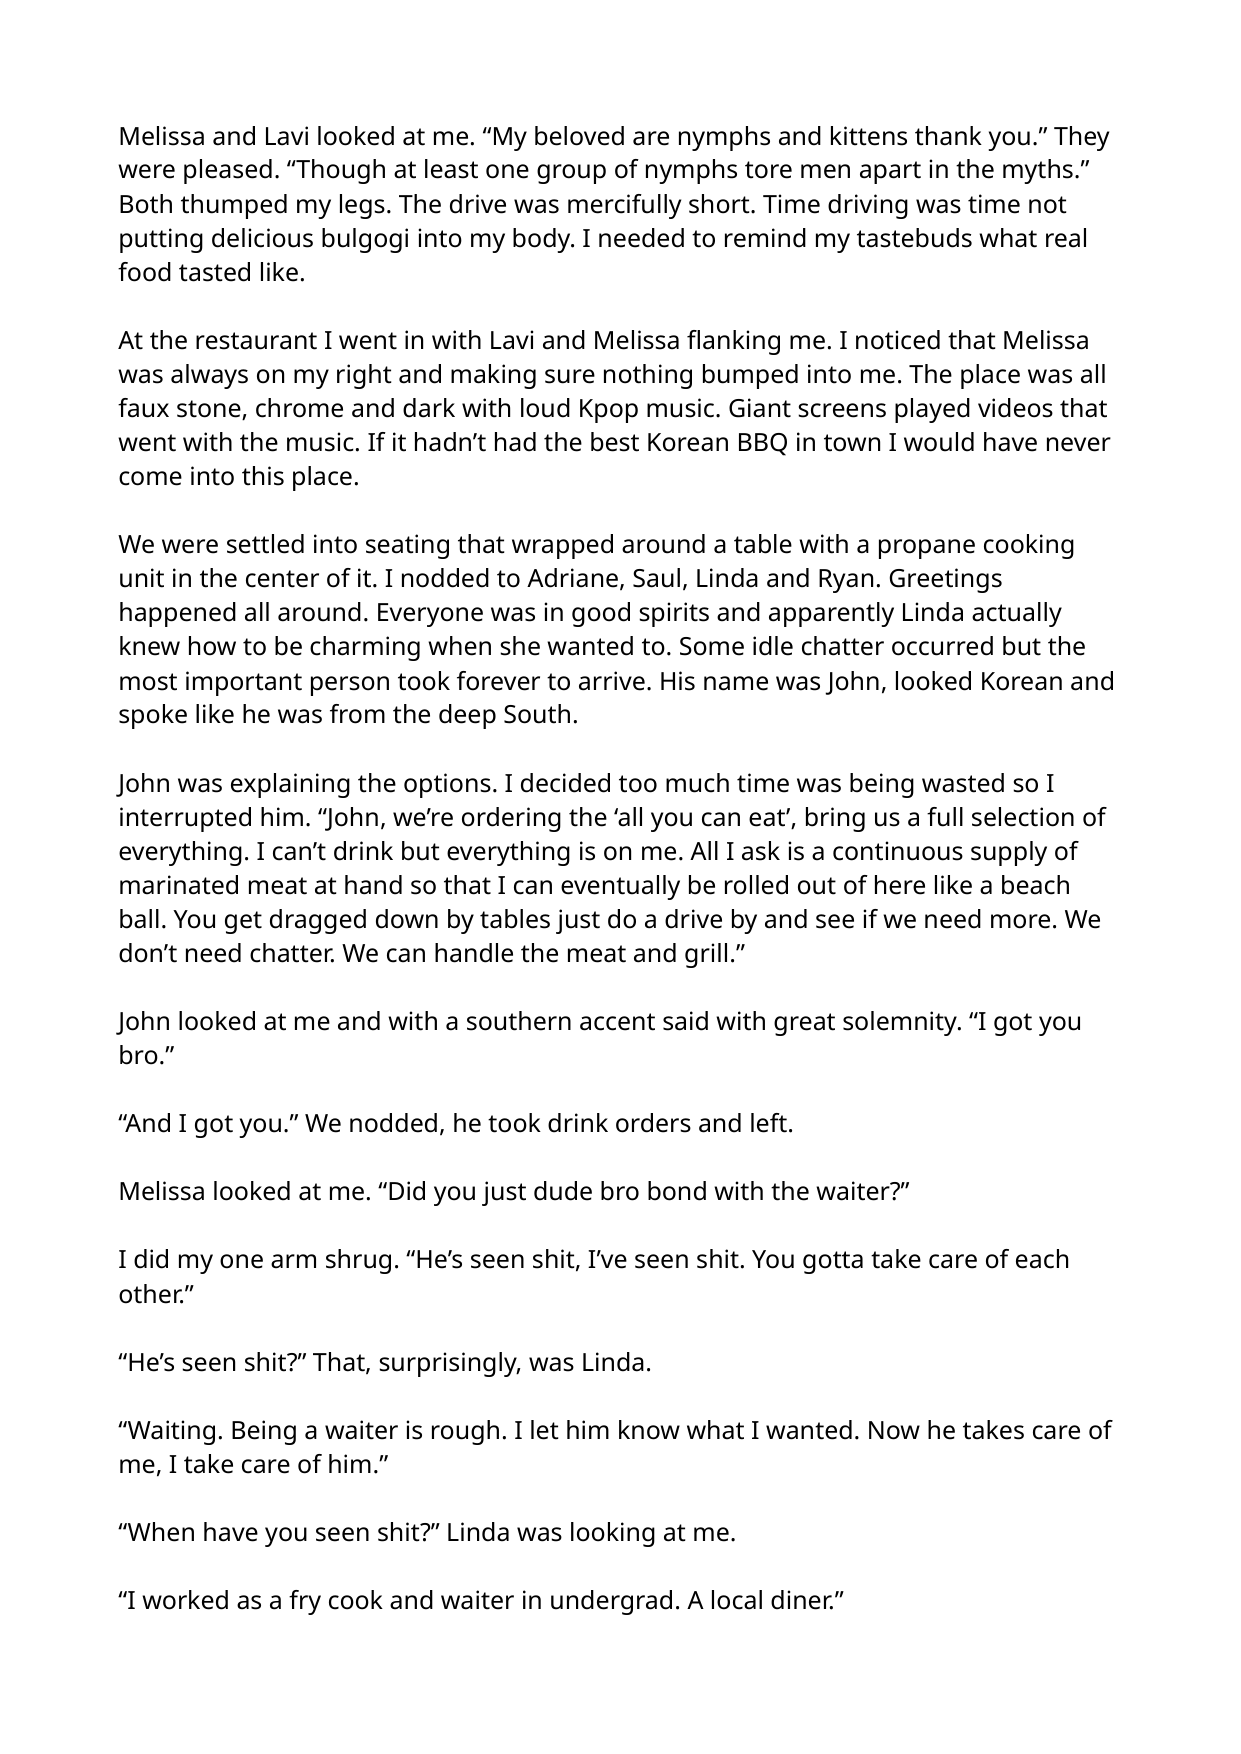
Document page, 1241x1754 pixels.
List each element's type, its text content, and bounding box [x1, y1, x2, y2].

text “I worked as a fry cook and waiter in undergrad. A local diner.” [118, 1583, 1122, 1617]
text “He’s seen shit?” That, surprisingly, was Linda. [118, 1344, 1122, 1378]
text Melissa looked at me. “Did you just dude bro bond with the waiter?” [118, 1174, 1122, 1208]
text At the restaurant I went in with Lavi and Melissa flanking me. I noticed that Melissa was always on my right and making sure nothing bumped into me. The place was all faux stone, chrome and dark with loud Kpop music. Giant screens played videos that went with the music. If it hadn’t had the best Korean BBQ in town I would have never come into this place. [118, 322, 1122, 493]
text John was explaining the options. I decided too much time was being wasted so I interrupted him. “John, we’re ordering the ‘all you can eat’, bring us a full selection of everything. I can’t drink but everything is on me. All I ask is a continuous supply of marinated meat at hand so that I can eventually be rolled out of here like a beach ball. You get dragged down by tables just do a drive by and see if we need more. We don’t need chatter. We can handle the meat and grill.” [118, 765, 1122, 970]
text “When have you seen shit?” Linda was looking at me. [118, 1515, 1122, 1549]
text “And I got you.” We nodded, he took drink orders and left. [118, 1106, 1122, 1140]
text John looked at me and with a southern accent said with great solemnity. “I got you bro.” [118, 1004, 1122, 1072]
text We were settled into seating that wrapped around a table with a propane cooking unit in the center of it. I nodded to Adriane, Saul, Linda and Ryan. Greetings happened all around. Everyone was in good spirits and apparently Linda actually knew how to be charming when she wanted to. Some idle chatter occurred but the most important person took forever to arrive. His name was John, looked Korean and spoke like he was from the deep South. [118, 527, 1122, 731]
text “Waiting. Being a waiter is rough. I let him know what I wanted. Now he takes care of me, I take care of him.” [118, 1412, 1122, 1481]
text I did my one arm shrug. “He’s seen shit, I’ve seen shit. You gotta take care of each other.” [118, 1242, 1122, 1310]
text Melissa and Lavi looked at me. “My beloved are nymphs and kittens thank you.” They were pleased. “Though at least one group of nymphs tore men apart in the myths.” Both thumped my legs. The drive was mercifully short. Time driving was time not putting delicious bulgogi into my body. I needed to remind my tastebuds what real food tasted like. [118, 118, 1122, 288]
